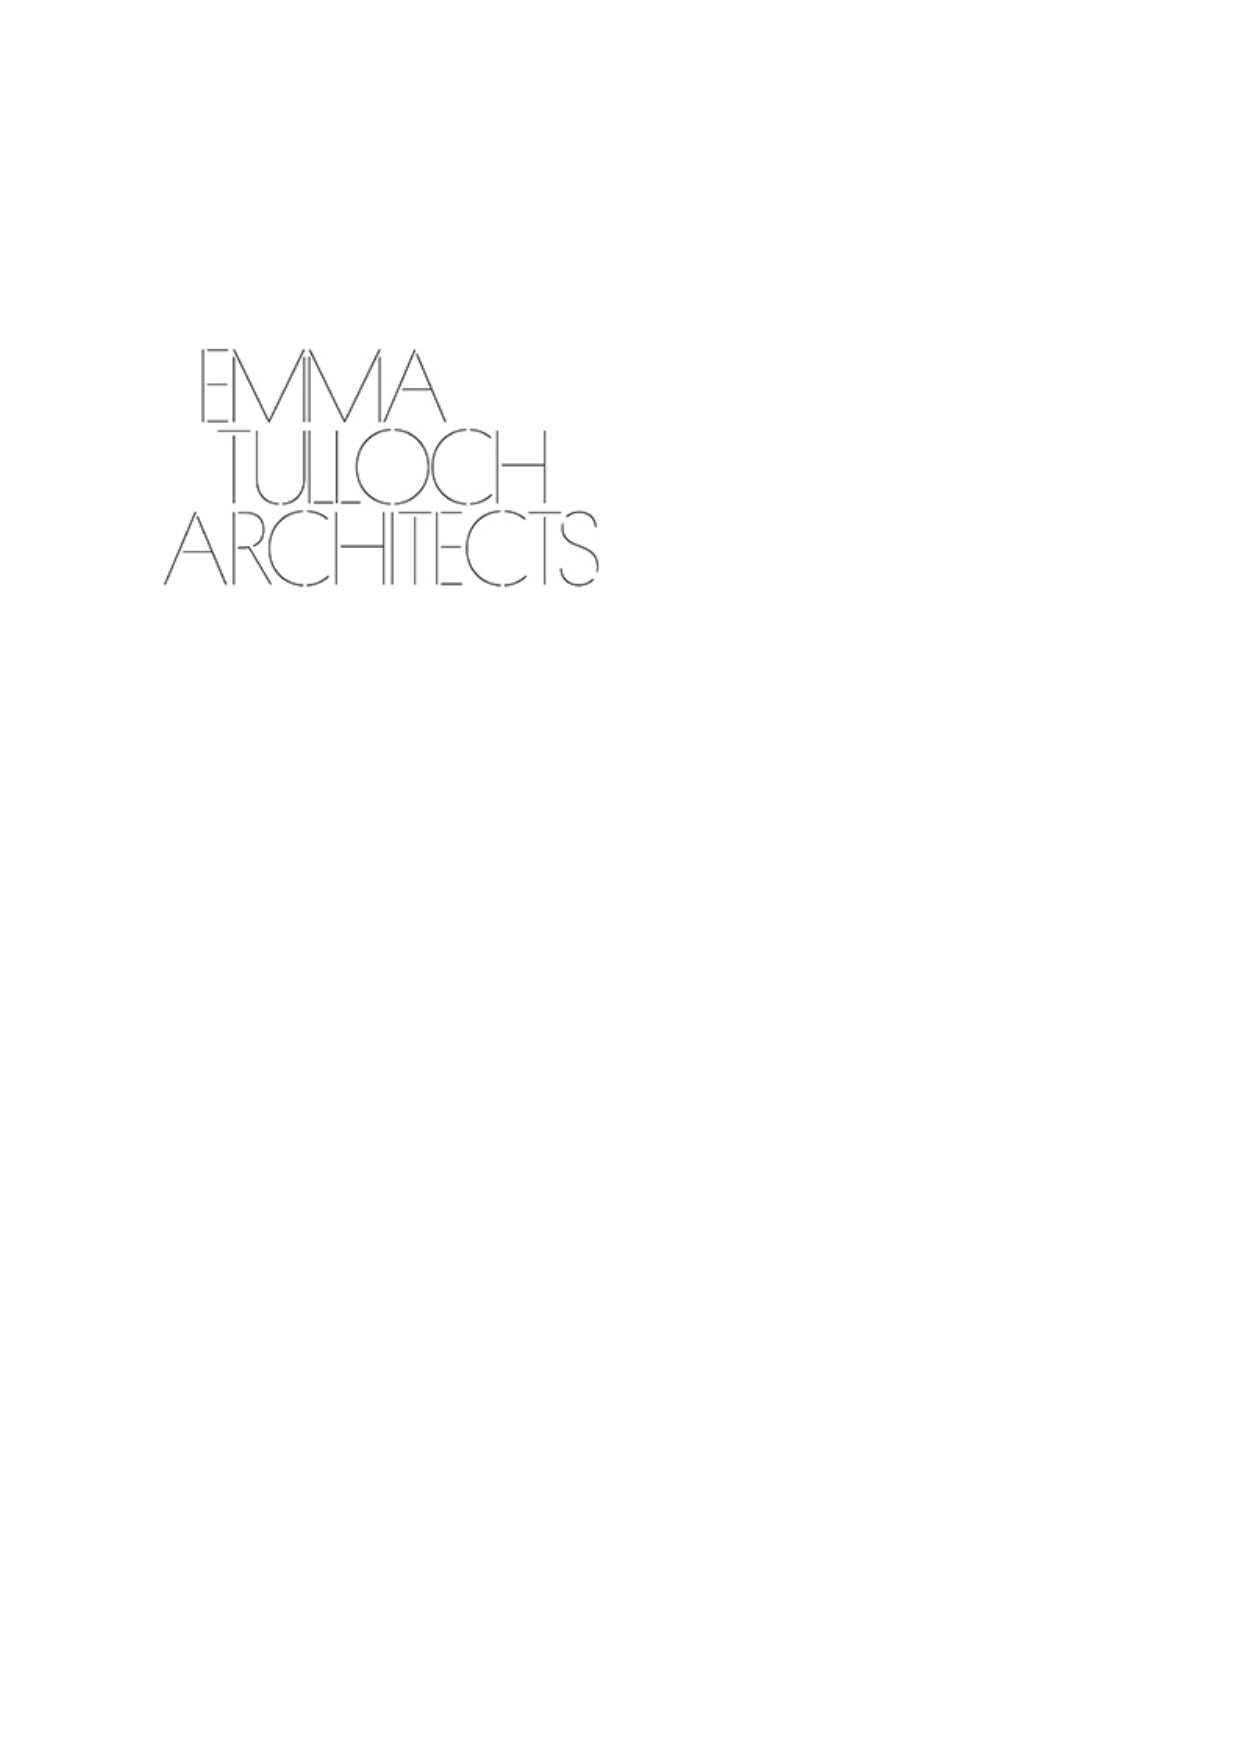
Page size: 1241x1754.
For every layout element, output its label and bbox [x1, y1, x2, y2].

picture [150, 150, 619, 775]
